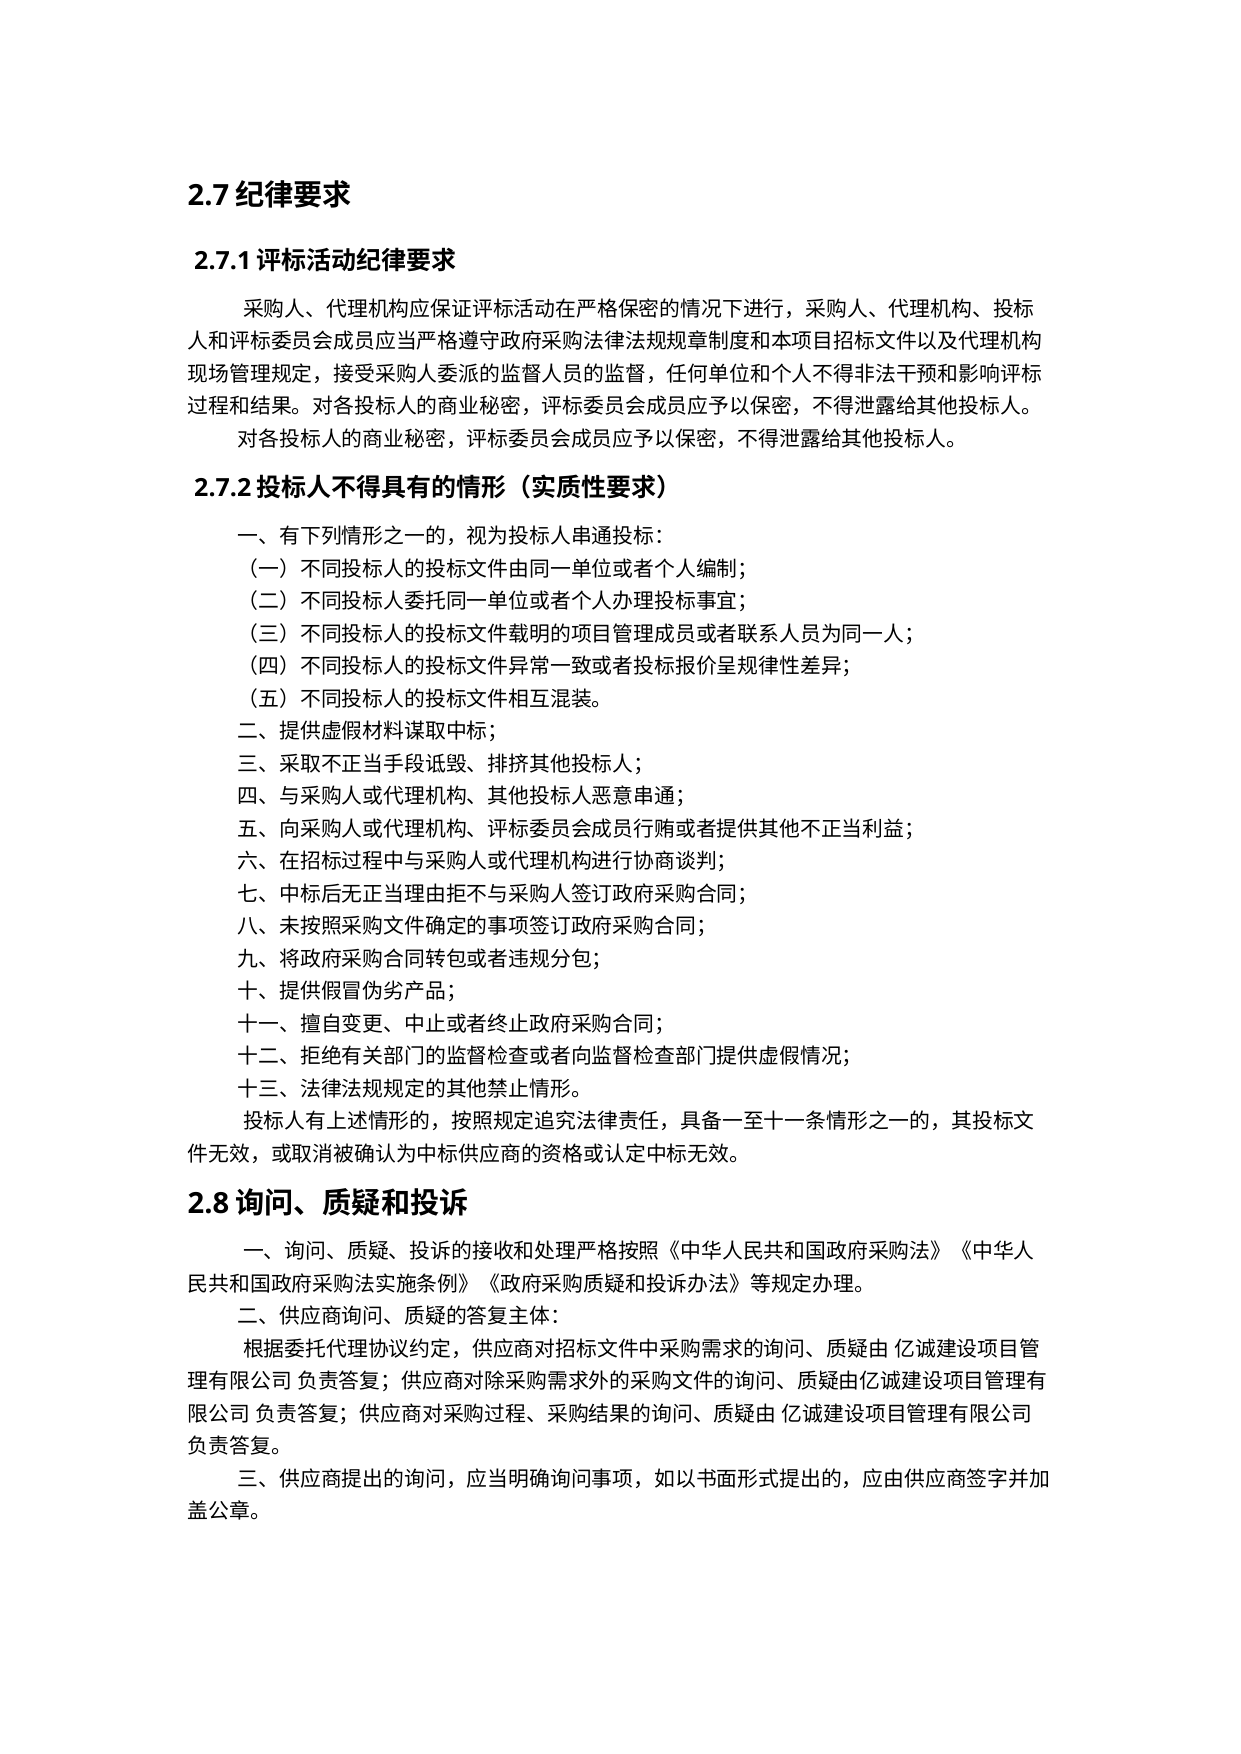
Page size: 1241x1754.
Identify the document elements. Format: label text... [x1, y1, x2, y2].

text 七、中标后无正当理由拒不与采购人签订政府采购合同； [187, 877, 1053, 909]
text 二、供应商询问、质疑的答复主体： [187, 1299, 1053, 1332]
text 根据委托代理协议约定，供应商对招标文件中采购需求的询问、质疑由 亿诚建设项目管理有限公司 负责答复；供应商对除采购需求外的采购文件的询问、质疑由亿诚建设项目管理有限公司 负责答复；供应商对采购过程、采购结果的询问、质疑由 亿诚建设项目管理有限公司 负责答复。 [187, 1332, 1053, 1462]
text （五）不同投标人的投标文件相互混装。 [187, 682, 1053, 714]
text 投标人有上述情形的，按照规定追究法律责任，具备一至十一条情形之一的，其投标文件无效，或取消被确认为中标供应商的资格或认定中标无效。 [187, 1104, 1053, 1169]
text 三、供应商提出的询问，应当明确询问事项，如以书面形式提出的，应由供应商签字并加盖公章。 [187, 1462, 1053, 1527]
text 八、未按照采购文件确定的事项签订政府采购合同； [187, 909, 1053, 942]
text 十二、拒绝有关部门的监督检查或者向监督检查部门提供虚假情况； [187, 1039, 1053, 1072]
text 十、提供假冒伪劣产品； [187, 974, 1053, 1007]
text 2.7.2投标人不得具有的情形（实质性要求） [187, 454, 1053, 519]
text 五、向采购人或代理机构、评标委员会成员行贿或者提供其他不正当利益； [187, 812, 1053, 844]
text （二）不同投标人委托同一单位或者个人办理投标事宜； [187, 584, 1053, 617]
text 九、将政府采购合同转包或者违规分包； [187, 942, 1053, 974]
text 2.7.1评标活动纪律要求 [187, 227, 1053, 292]
text 对各投标人的商业秘密，评标委员会成员应予以保密，不得泄露给其他投标人。 [187, 422, 1053, 454]
text 十一、擅自变更、中止或者终止政府采购合同； [187, 1007, 1053, 1039]
text 采购人、代理机构应保证评标活动在严格保密的情况下进行，采购人、代理机构、投标人和评标委员会成员应当严格遵守政府采购法律法规规章制度和本项目招标文件以及代理机构现场管理规定，接受采购人委派的监督人员的监督，任何单位和个人不得非法干预和影响评标过程和结果。对各投标人的商业秘密，评标委员会成员应予以保密，不得泄露给其他投标人。 [187, 292, 1053, 422]
text 一、有下列情形之一的，视为投标人串通投标： [187, 519, 1053, 552]
text 2.8询问、质疑和投诉 [187, 1169, 1053, 1234]
text 六、在招标过程中与采购人或代理机构进行协商谈判； [187, 844, 1053, 877]
text 一、询问、质疑、投诉的接收和处理严格按照《中华人民共和国政府采购法》《中华人民共和国政府采购法实施条例》《政府采购质疑和投诉办法》等规定办理。 [187, 1234, 1053, 1299]
text 2.7纪律要求 [187, 162, 1053, 227]
text 十三、法律法规规定的其他禁止情形。 [187, 1072, 1053, 1104]
text 四、与采购人或代理机构、其他投标人恶意串通； [187, 779, 1053, 812]
text （四）不同投标人的投标文件异常一致或者投标报价呈规律性差异； [187, 649, 1053, 682]
text （一）不同投标人的投标文件由同一单位或者个人编制； [187, 552, 1053, 584]
text 二、提供虚假材料谋取中标； [187, 714, 1053, 747]
text （三）不同投标人的投标文件载明的项目管理成员或者联系人员为同一人； [187, 617, 1053, 649]
text 三、采取不正当手段诋毁、排挤其他投标人； [187, 747, 1053, 779]
